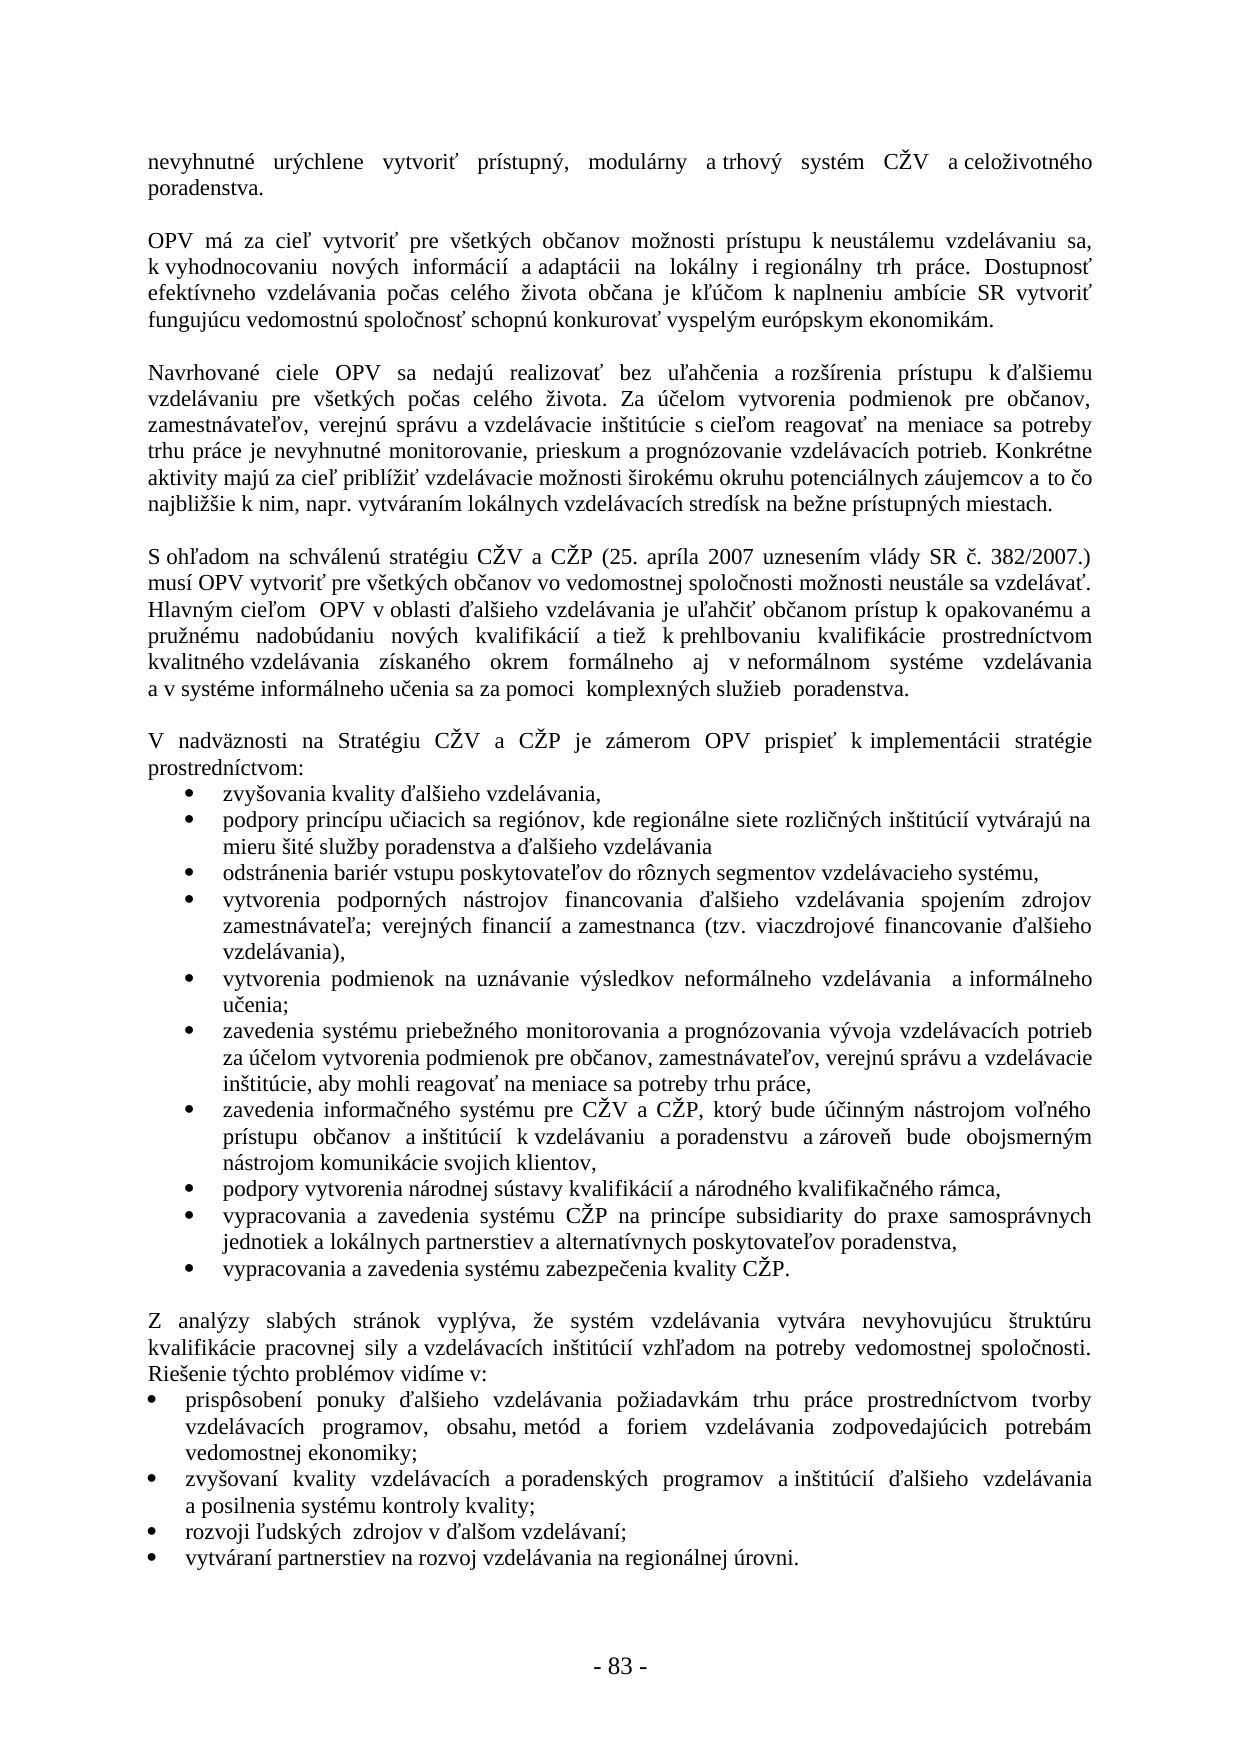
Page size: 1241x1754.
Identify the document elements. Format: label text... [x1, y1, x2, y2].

list vypracovania a zavedenia systému zabezpečenia kvality CŽP. [185, 1254, 1092, 1281]
list zavedenia systému priebežného monitorovania a prognózovania vývoja vzdelávacích potrieb za účelom vytvorenia podmienok pre občanov, zamestnávateľov, verejnú správu a vzdelávacie inštitúcie, aby mohli reagovať na meniace sa potreby trhu práce, [185, 1017, 1092, 1096]
list zavedenia informačného systému pre CŽV a CŽP, ktorý bude účinným nástrojom voľného prístupu občanov a inštitúcií k vzdelávaniu a poradenstvu a zároveň bude obojsmerným nástrojom komunikácie svojich klientov, [185, 1096, 1092, 1176]
list vytvorenia podporných nástrojov financovania ďalšieho vzdelávania spojením zdrojov zamestnávateľa; verejných financií a zamestnanca (tzv. viaczdrojové financovanie ďalšieho vzdelávania), [185, 886, 1092, 965]
text Z analýzy slabých stránok vyplýva, že systém vzdelávania vytvára nevyhovujúcu štruktúru kvalifikácie pracovnej sily a vzdelávacích inštitúcií vzhľadom na potreby vedomostnej spoločnosti. Riešenie týchto problémov vidíme v: [148, 1307, 1092, 1386]
text OPV má za cieľ vytvoriť pre všetkých občanov možnosti prístupu k neustálemu vzdelávaniu sa, k vyhodnocovaniu nových informácií a adaptácii na lokálny i regionálny trh práce. Dostupnosť efektívneho vzdelávania počas celého života občana je kľúčom k naplneniu ambície SR vytvoriť fungujúcu vedomostnú spoločnosť schopnú konkurovať vyspelým európskym ekonomikám. [148, 227, 1092, 332]
list zvyšovania kvality ďalšieho vzdelávania, [185, 780, 1092, 807]
list rozvoji ľudských zdrojov v ďalšom vzdelávaní; [148, 1518, 1092, 1544]
list vytvorenia podmienok na uznávanie výsledkov neformálneho vzdelávania a informálneho učenia; [185, 965, 1092, 1017]
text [148, 148, 1092, 200]
list zvyšovaní kvality vzdelávacích a poradenských programov a inštitúcií ďalšieho vzdelávania a posilnenia systému kontroly kvality; [148, 1465, 1092, 1518]
list prispôsobení ponuky ďalšieho vzdelávania požiadavkám trhu práce prostredníctvom tvorby vzdelávacích programov, obsahu, metód a foriem vzdelávania zodpovedajúcich potrebám vedomostnej ekonomiky; [148, 1386, 1092, 1465]
text V nadväznosti na Stratégiu CŽV a CŽP je zámerom OPV prispieť k implementácii stratégie prostredníctvom: [148, 727, 1092, 780]
list vytváraní partnerstiev na rozvoj vzdelávania na regionálnej úrovni. [148, 1544, 1092, 1571]
list vypracovania a zavedenia systému CŽP na princípe subsidiarity do praxe samosprávnych jednotiek a lokálnych partnerstiev a alternatívnych poskytovateľov poradenstva, [185, 1202, 1092, 1254]
list podpory princípu učiacich sa regiónov, kde regionálne siete rozličných inštitúcií vytvárajú na mieru šité služby poradenstva a ďalšieho vzdelávania [185, 807, 1092, 859]
list odstránenia bariér vstupu poskytovateľov do rôznych segmentov vzdelávacieho systému, [185, 859, 1092, 886]
text Navrhované ciele OPV sa nedajú realizovať bez uľahčenia a rozšírenia prístupu k ďalšiemu vzdelávaniu pre všetkých počas celého života. Za účelom vytvorenia podmienok pre občanov, zamestnávateľov, verejnú správu a vzdelávacie inštitúcie s cieľom reagovať na meniace sa potreby trhu práce je nevyhnutné monitorovanie, prieskum a prognózovanie vzdelávacích potrieb. Konkrétne aktivity majú za cieľ priblížiť vzdelávacie možnosti širokému okruhu potenciálnych záujemcov a to čo najbližšie k nim, napr. vytváraním lokálnych vzdelávacích stredísk na bežne prístupných miestach. [148, 358, 1092, 517]
list podpory vytvorenia národnej sústavy kvalifikácií a národného kvalifikačného rámca, [185, 1176, 1092, 1202]
text S ohľadom na schválenú stratégiu CŽV a CŽP (25. apríla 2007 uznesením vlády SR č. 382/2007.) musí OPV vytvoriť pre všetkých občanov vo vedomostnej spoločnosti možnosti neustále sa vzdelávať. Hlavným cieľom OPV v oblasti ďalšieho vzdelávania je uľahčiť občanom prístup k opakovanému a pružnému nadobúdaniu nových kvalifikácií a tiež k prehlbovaniu kvalifikácie prostredníctvom kvalitného vzdelávania získaného okrem formálneho aj v neformálnom systéme vzdelávania a v systéme informálneho učenia sa za pomoci komplexných služieb poradenstva. [148, 543, 1092, 701]
